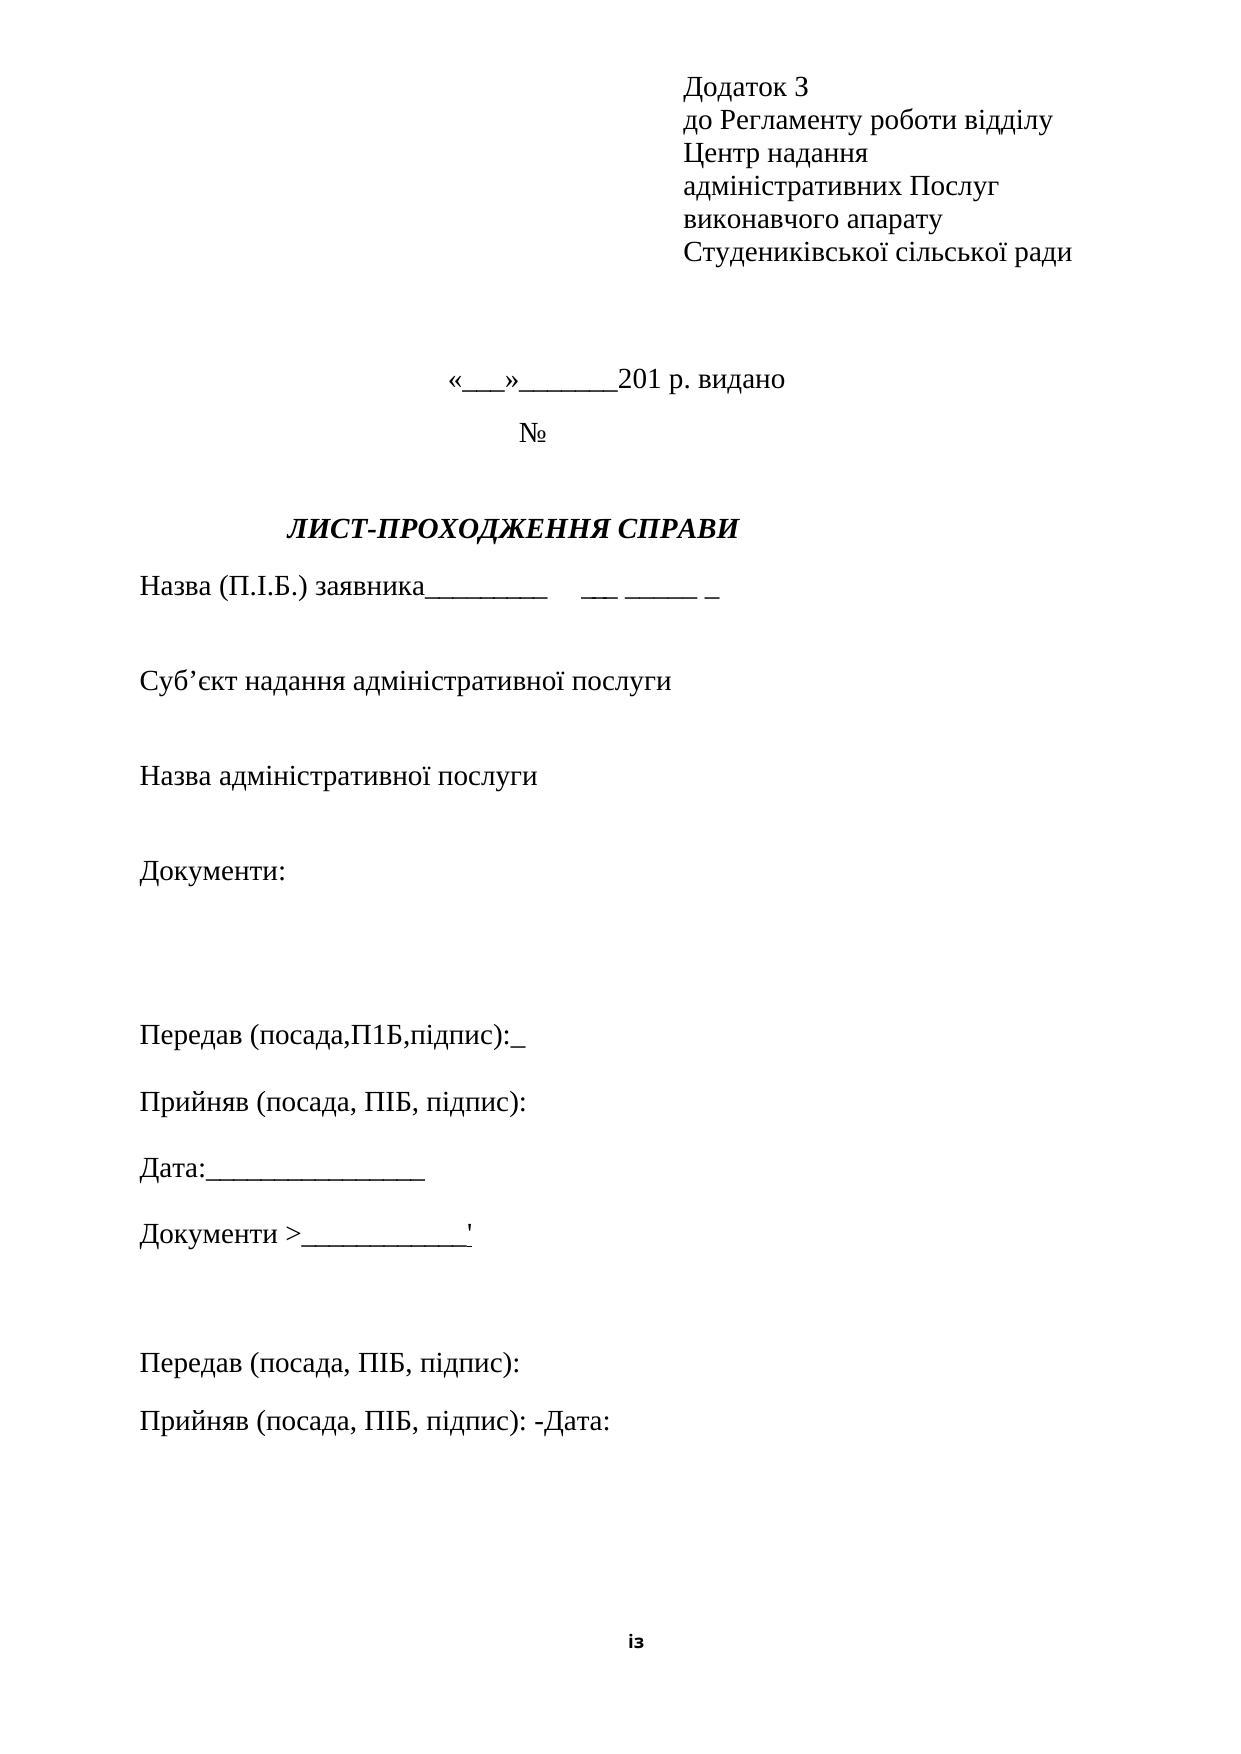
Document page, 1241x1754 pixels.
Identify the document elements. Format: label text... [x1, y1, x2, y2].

text Дата: [139, 1124, 1184, 1191]
text Документи > ' [139, 1191, 1184, 1257]
text Передав (посада, ПІБ, підпис): [139, 1349, 1184, 1379]
text Назва адміністративної послуги [139, 762, 1184, 792]
text Суб’єкт надання адміністративної послуги [139, 667, 1184, 697]
text Додаток З [683, 70, 1184, 103]
text Прийняв (посада, ПІБ, підпис): -Дата: [139, 1407, 1184, 1436]
text Документи: [139, 857, 1184, 887]
text « » 201 р. видано [448, 365, 1184, 394]
text Передав (посада,П1Б,підпис):_ Прийняв (посада, ПІБ, підпис): [139, 991, 540, 1124]
text ЛИСТ-ПРОХОДЖЕННЯ СПРАВИ [287, 515, 1184, 544]
text до Регламенту роботи відділу Центр надання адміністративних Послуг виконавчого апарату Студениківської сільської ради [683, 103, 1094, 268]
text Назва (П.І.Б.) заявника _ [139, 572, 1184, 602]
text № [518, 419, 1184, 449]
